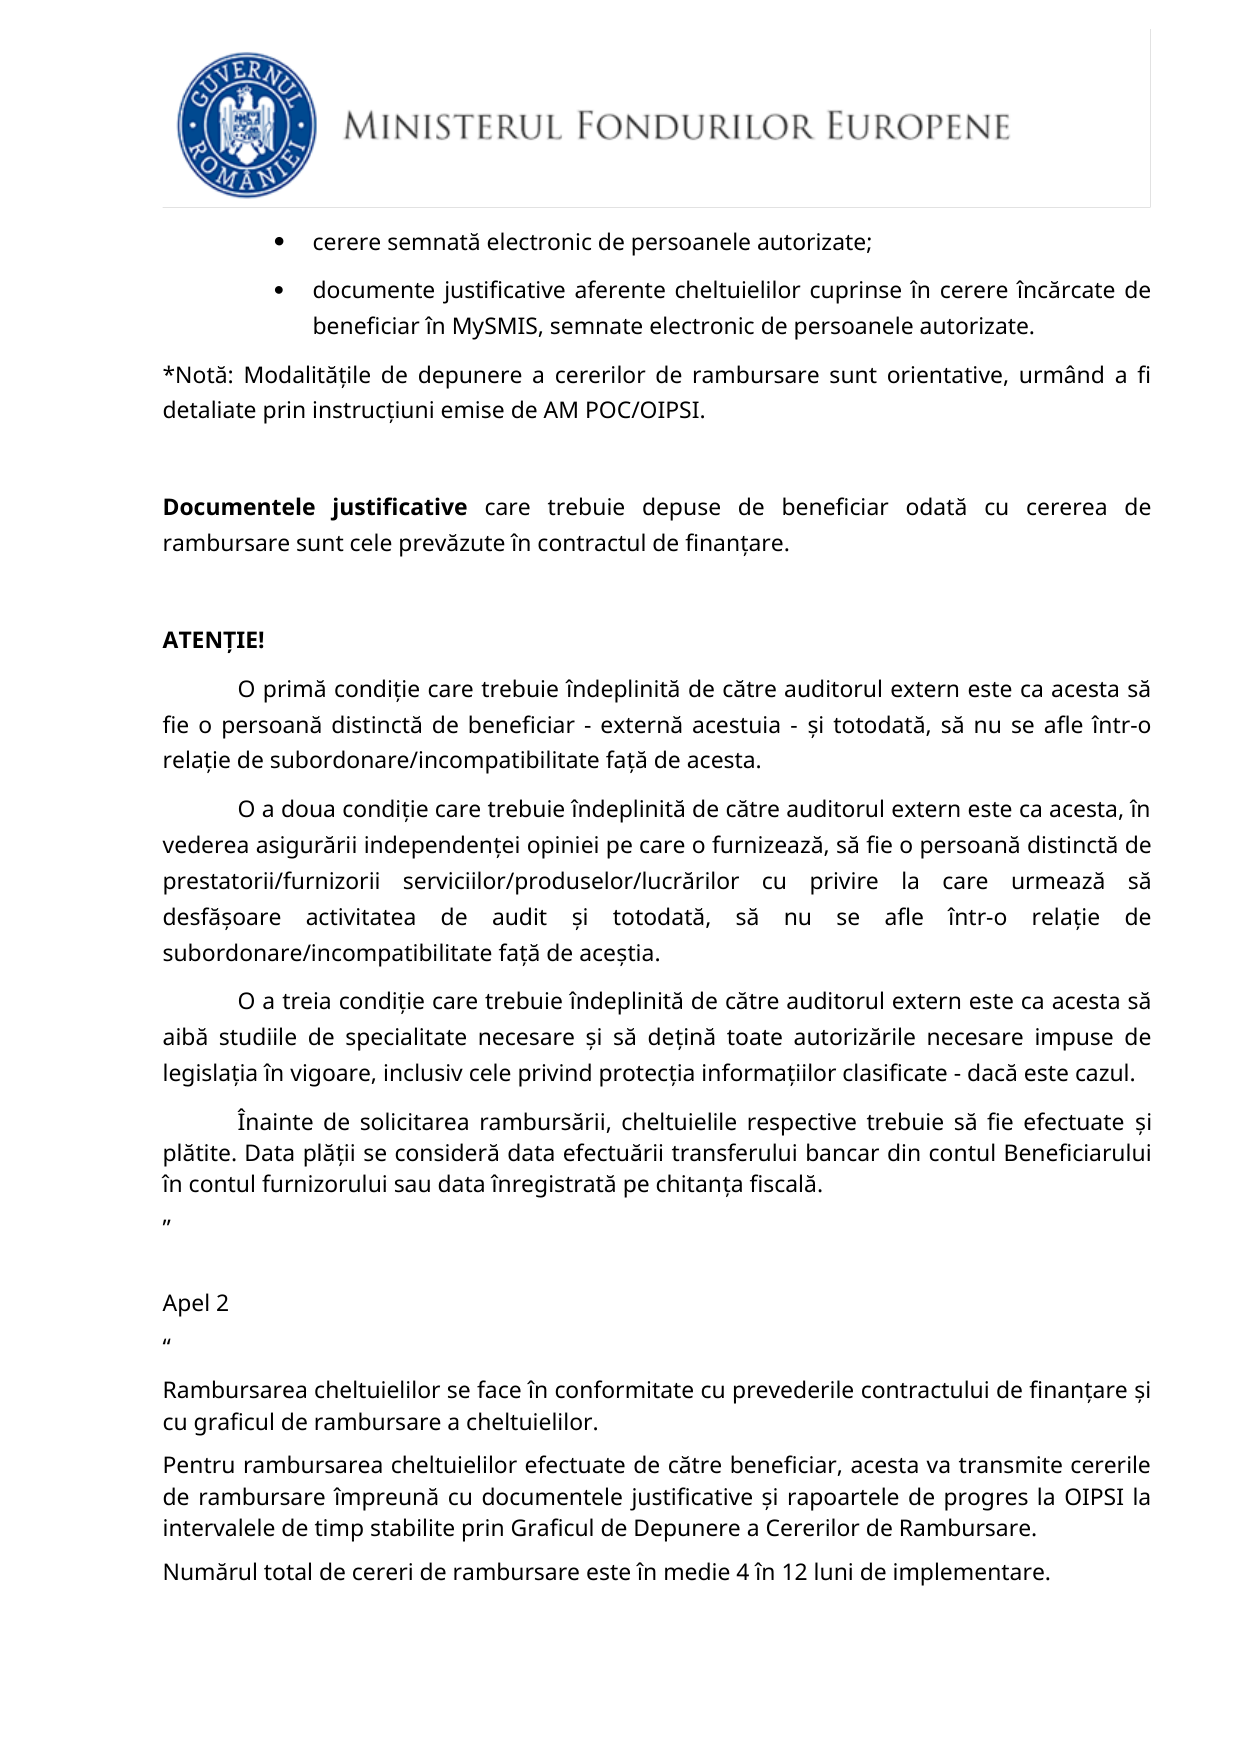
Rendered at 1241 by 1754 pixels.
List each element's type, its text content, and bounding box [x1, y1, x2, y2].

list documente justificative aferente cheltuielilor cuprinse în cerere încărcate de beneficiar în MySMIS, semnate electronic de persoanele autorizate. [275, 274, 1152, 341]
text O a treia condiţie care trebuie îndeplinită de către auditorul extern este ca acesta să aibă studiile de specialitate necesare și să deţină toate autorizările necesare impuse de legislaţia în vigoare, inclusiv cele privind protecţia informaţiilor clasificate - dacă este cazul. [162, 985, 1152, 1088]
text Numărul total de cereri de rambursare este în medie 4 în 12 luni de implementare. [162, 1555, 1152, 1587]
picture [162, 29, 1152, 209]
text Rambursarea cheltuielilor se face în conformitate cu prevederile contractului de finanțare și cu graficul de rambursare a cheltuielilor. [162, 1374, 1152, 1437]
text Pentru rambursarea cheltuielilor efectuate de către beneficiar, acesta va transmite cererile de rambursare împreună cu documentele justificative și rapoartele de progres la OIPSI la intervalele de timp stabilite prin Graficul de Depunere a Cererilor de Rambursare. [162, 1449, 1152, 1543]
text ” [162, 1212, 1152, 1243]
text Apel 2 [162, 1287, 1152, 1318]
text *Notă: Modalităţile de depunere a cererilor de rambursare sunt orientative, urmând a fi detaliate prin instrucţiuni emise de AM POC/OIPSI. [162, 358, 1152, 426]
text Înainte de solicitarea rambursării, cheltuielile respective trebuie să fie efectuate şi plătite. Data plăţii se consideră data efectuării transferului bancar din contul Beneficiarului în contul furnizorului sau data înregistrată pe chitanţa fiscală. [162, 1105, 1152, 1199]
text “ [162, 1330, 1152, 1362]
list cerere semnată electronic de persoanele autorizate; [275, 226, 1152, 257]
text O primă condiţie care trebuie îndeplinită de către auditorul extern este ca acesta să fie o persoană distinctă de beneficiar - externă acestuia - şi totodată, să nu se afle într-o relaţie de subordonare/incompatibilitate faţă de acesta. [162, 673, 1152, 776]
text ATENŢIE! [162, 624, 1152, 655]
text Documentele justificative care trebuie depuse de beneficiar odată cu cererea de rambursare sunt cele prevăzute în contractul de finanțare. [162, 491, 1152, 558]
text O a doua condiţie care trebuie îndeplinită de către auditorul extern este ca acesta, în vederea asigurării independenţei opiniei pe care o furnizează, să fie o persoană distinctă de prestatorii/furnizorii serviciilor/produselor/lucrărilor cu privire la care urmează să desfăşoare activitatea de audit şi totodată, să nu se afle într-o relaţie de subordonare/incompatibilitate față de aceştia. [162, 793, 1152, 968]
